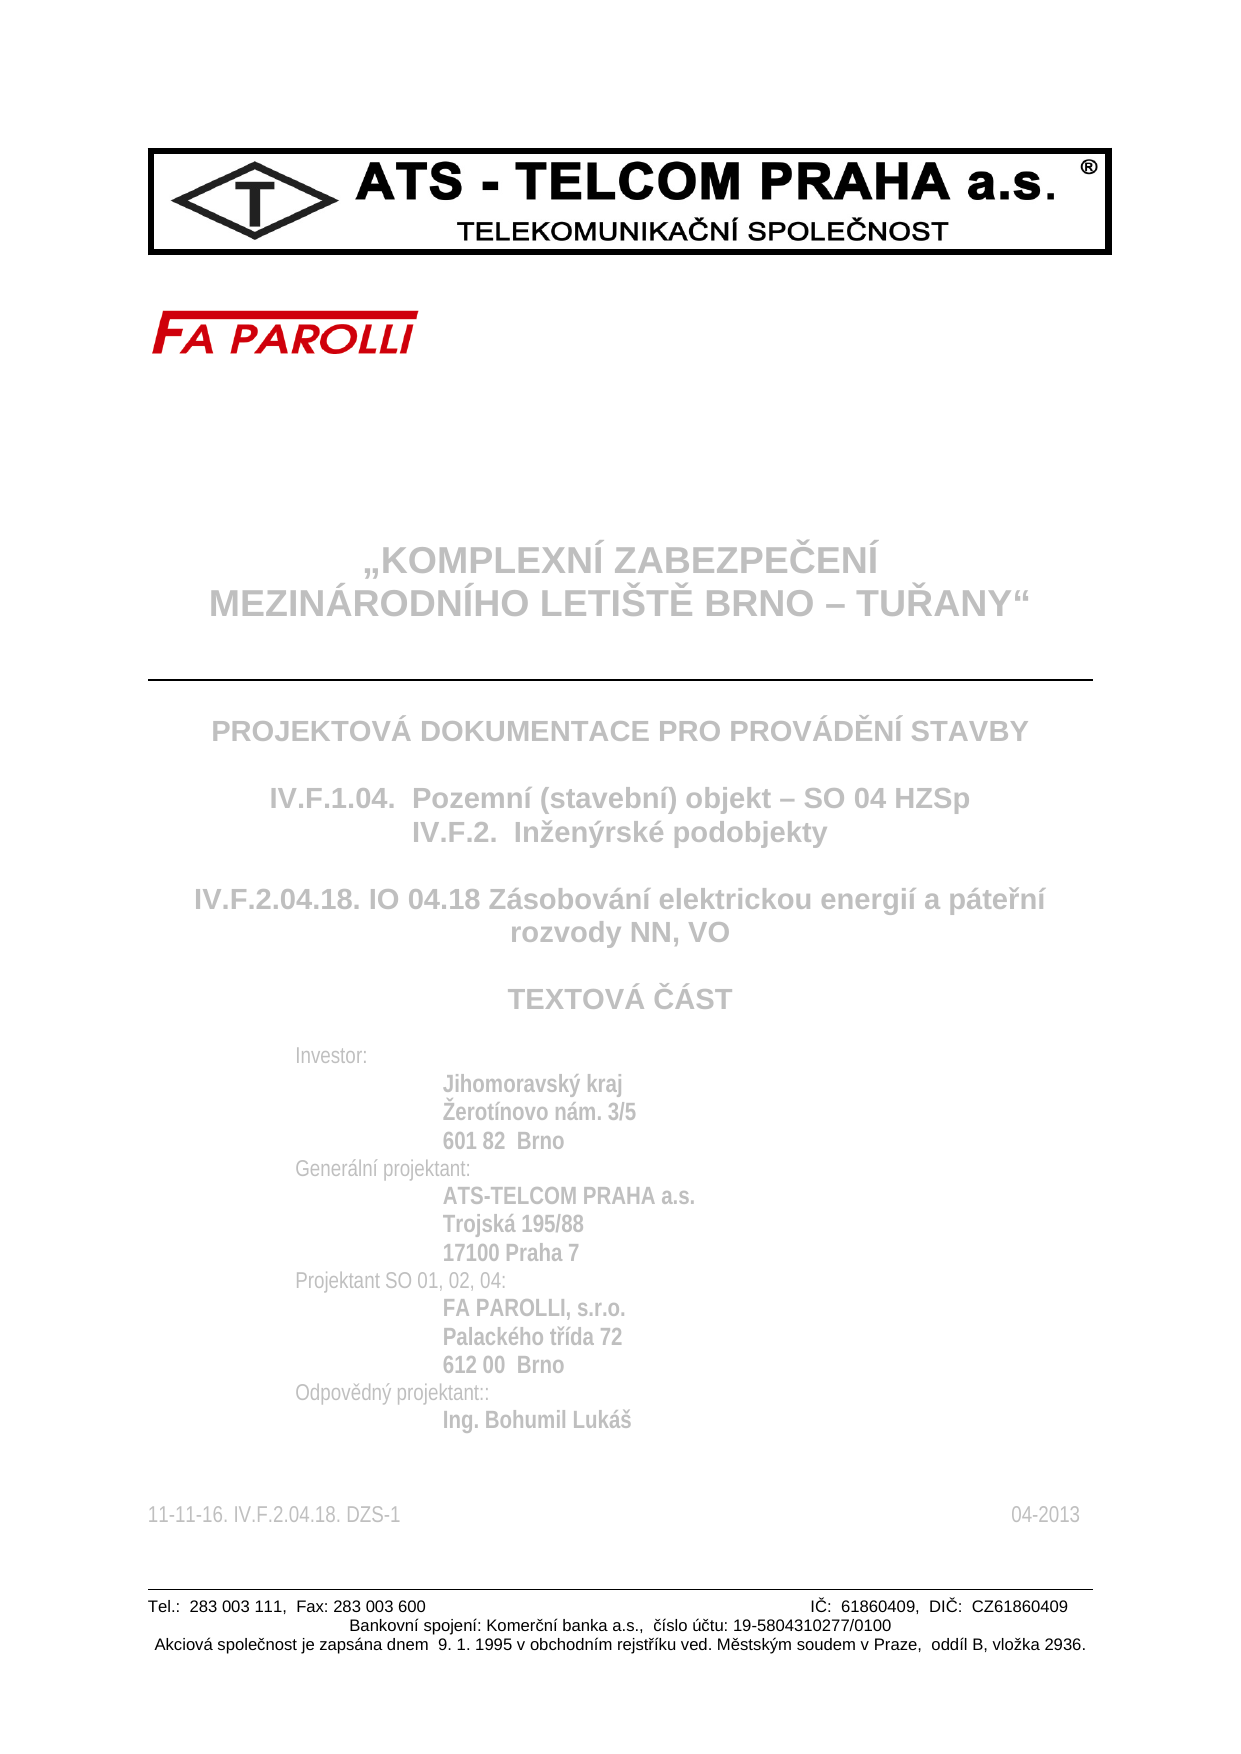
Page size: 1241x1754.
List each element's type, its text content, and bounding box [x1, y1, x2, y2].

text Generální projektant: [295, 1154, 1093, 1181]
text Projektant SO 01, 02, 04: [295, 1267, 1093, 1293]
text 17100 Praha 7 [369, 1238, 1093, 1267]
text Investor: [295, 1042, 1093, 1068]
text TEXTOVÁ ČÁST [148, 982, 1093, 1016]
text Žerotínovo nám. 3/5 [369, 1097, 1093, 1126]
text Trojská 195/88 [369, 1209, 1093, 1238]
text „Komplexní zabezpečení [148, 538, 1093, 581]
text 612 00 Brno [369, 1350, 1093, 1379]
text 11-11-16. IV.F.2.04.18. DZS-1 04-2013 [148, 1501, 1093, 1527]
text PROJEKTOVÁ DOKUMENTACE PRO PROVÁDĚNÍ STAVBY [148, 714, 1093, 747]
text ATS-TELCOM PRAHA a.s. [369, 1181, 1093, 1209]
text IV.F.1.04. Pozemní (stavební) objekt – SO 04 HZSp [148, 781, 1093, 814]
text Ing. Bohumil Lukáš [369, 1405, 1093, 1434]
text mezinárodního letiště Brno – Tuřany“ [148, 581, 1093, 624]
text Palackého třída 72 [369, 1322, 1093, 1350]
picture [154, 154, 1105, 249]
picture [147, 308, 432, 354]
text Odpovědný projektant:: [295, 1379, 1093, 1405]
text 601 82 Brno [369, 1126, 1093, 1154]
text IV.F.2. Inženýrské podobjekty [148, 814, 1093, 848]
text Jihomoravský kraj [369, 1068, 1093, 1097]
text FA PAROLLI, s.r.o. [369, 1293, 1093, 1322]
text IV.F.2.04.18. IO 04.18 Zásobování elektrickou energií a páteřní rozvody NN, VO [148, 882, 1093, 949]
